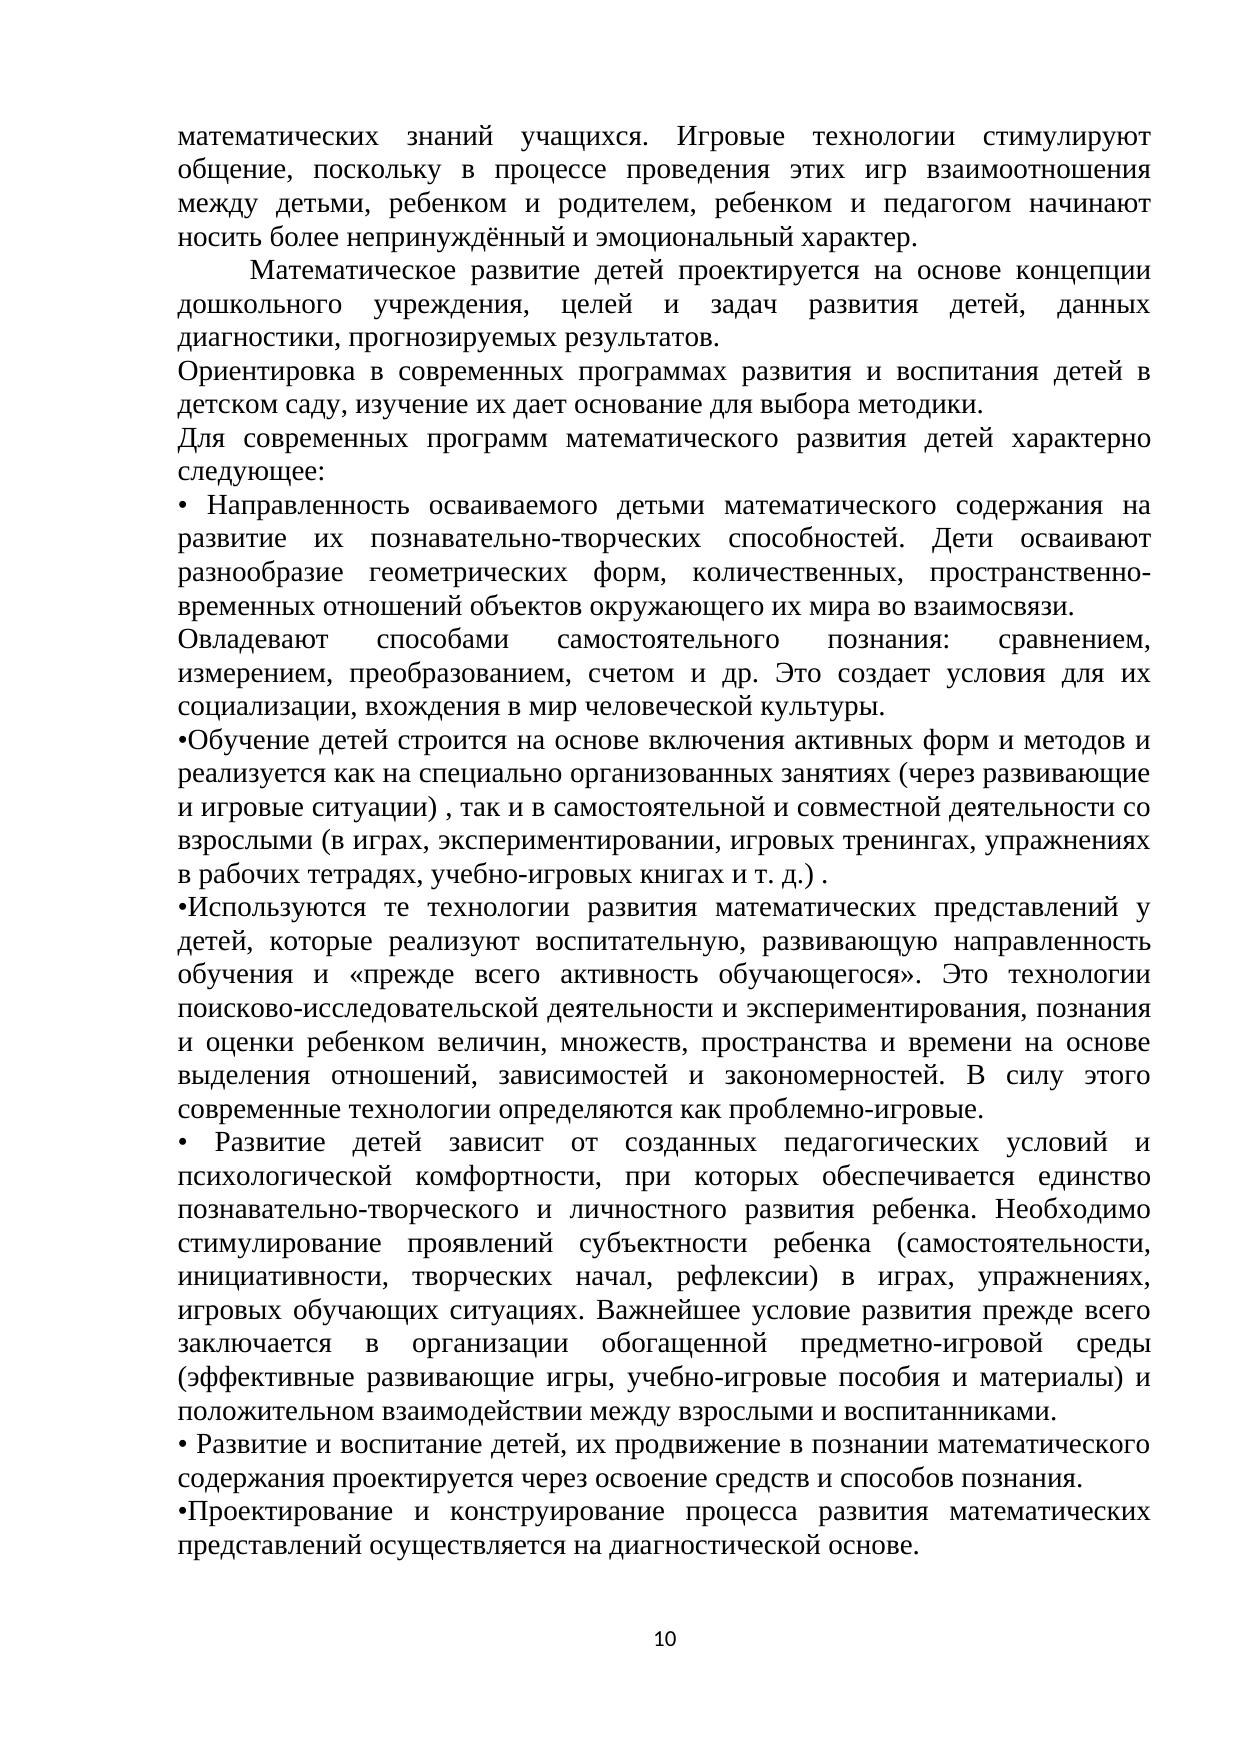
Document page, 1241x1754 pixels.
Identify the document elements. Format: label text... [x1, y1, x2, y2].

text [177, 118, 1152, 252]
text Математическое развитие детей проектируется на основе концепции дошкольного учреждения, целей и задач развития детей, данных диагностики, прогнозируемых результатов. [177, 252, 1152, 353]
text • Направленность осваиваемого детьми математического содержания на развитие их познавательно-творческих способностей. Дети осваивают разнообразие геометрических форм, количественных, пространственно-временных отношений объектов окружающего их мира во взаимосвязи. [177, 487, 1152, 621]
text •Проектирование и конструирование процесса развития математических представлений осуществляется на диагностической основе. [177, 1493, 1152, 1560]
text • Развитие и воспитание детей, их продвижение в познании математического содержания проектируется через освоение средств и способов познания. [177, 1426, 1152, 1493]
text Для современных программ математического развития детей характерно следующее: [177, 420, 1152, 487]
text •Обучение детей строится на основе включения активных форм и методов и реализуется как на специально организованных занятиях (через развивающие и игровые ситуации) , так и в самостоятельной и совместной деятельности со взрослыми (в играх, экспериментировании, игровых тренингах, упражнениях в рабочих тетрадях, учебно-игровых книгах и т. д.) . [177, 722, 1152, 889]
text • Развитие детей зависит от созданных педагогических условий и психологической комфортности, при которых обеспечивается единство познавательно-творческого и личностного развития ребенка. Необходимо стимулирование проявлений субъектности ребенка (самостоятельности, инициативности, творческих начал, рефлексии) в играх, упражнениях, игровых обучающих ситуациях. Важнейшее условие развития прежде всего заключается в организации обогащенной предметно-игровой среды (эффективные развивающие игры, учебно-игровые пособия и материалы) и положительном взаимодействии между взрослыми и воспитанниками. [177, 1124, 1152, 1426]
text •Используются те технологии развития математических представлений у детей, которые реализуют воспитательную, развивающую направленность обучения и «прежде всего активность обучающегося». Это технологии поисково-исследовательской деятельности и экспериментирования, познания и оценки ребенком величин, множеств, пространства и времени на основе выделения отношений, зависимостей и закономерностей. В силу этого современные технологии определяются как проблемно-игровые. [177, 889, 1152, 1124]
text Ориентировка в современных программах развития и воспитания детей в детском саду, изучение их дает основание для выбора методики. [177, 353, 1152, 420]
text Овладевают способами самостоятельного познания: сравнением, измерением, преобразованием, счетом и др. Это создает условия для их социализации, вхождения в мир человеческой культуры. [177, 621, 1152, 722]
